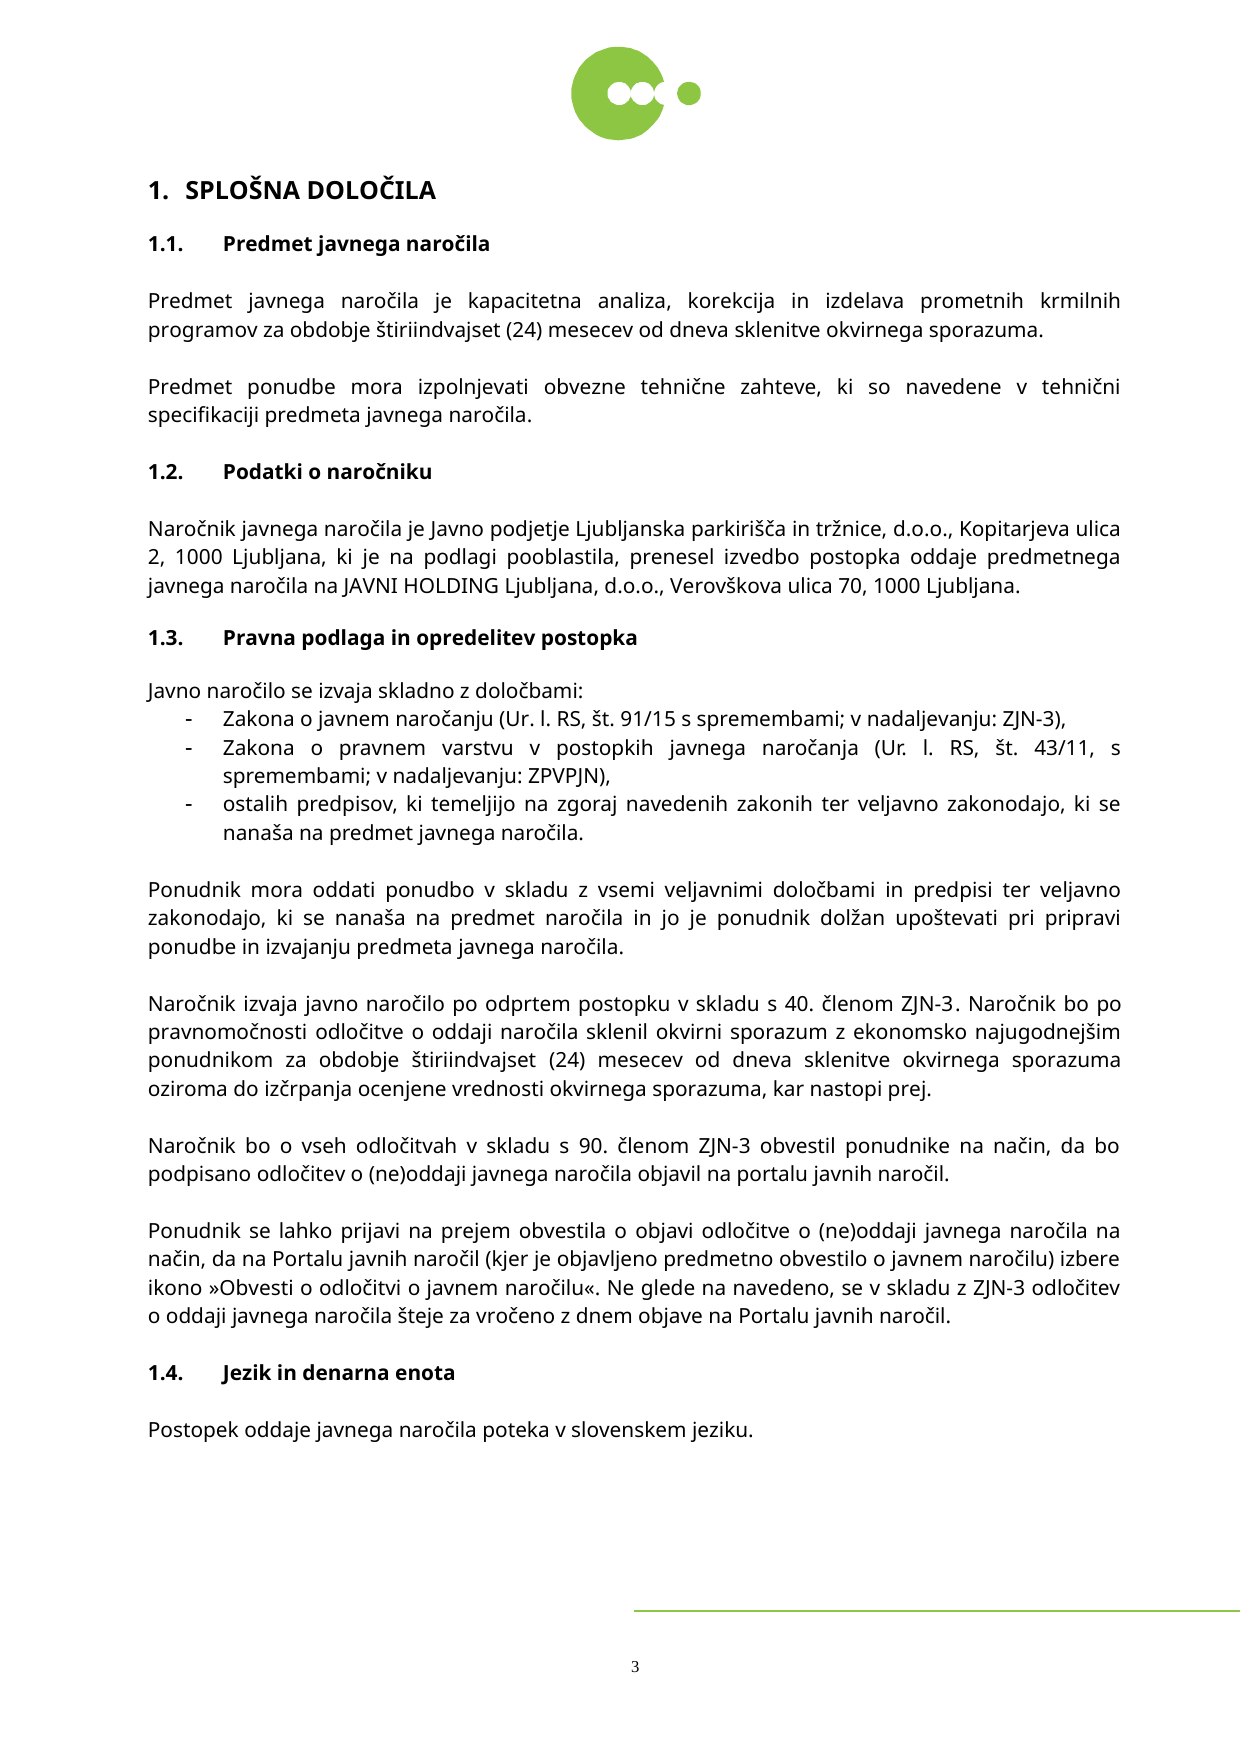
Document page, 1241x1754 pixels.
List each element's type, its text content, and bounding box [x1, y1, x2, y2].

list Podatki o naročniku [148, 457, 1122, 486]
list Zakona o pravnem varstvu v postopkih javnega naročanja (Ur. l. RS, št. 43/11, s spremembami; v nadaljevanju: ZPVPJN), [185, 733, 1122, 789]
text Postopek oddaje javnega naročila poteka v slovenskem jeziku. [148, 1415, 1122, 1444]
list Jezik in denarna enota [148, 1358, 1122, 1387]
text Predmet javnega naročila je kapacitetna analiza, korekcija in izdelava prometnih krmilnih programov za obdobje štiriindvajset (24) mesecev od dneva sklenitve okvirnega sporazuma. [148, 286, 1122, 343]
list SPLOŠNA DOLOČILA [148, 173, 1122, 207]
text Ponudnik se lahko prijavi na prejem obvestila o objavi odločitve o (ne)oddaji javnega naročila na način, da na Portalu javnih naročil (kjer je objavljeno predmetno obvestilo o javnem naročilu) izbere ikono »Obvesti o odločitvi o javnem naročilu«. Ne glede na navedeno, se v skladu z ZJN-3 odločitev o oddaji javnega naročila šteje za vročeno z dnem objave na Portalu javnih naročil. [148, 1216, 1122, 1330]
text Ponudnik mora oddati ponudbo v skladu z vsemi veljavnimi določbami in predpisi ter veljavno zakonodajo, ki se nanaša na predmet naročila in jo je ponudnik dolžan upoštevati pri pripravi ponudbe in izvajanju predmeta javnega naročila. [148, 875, 1122, 960]
text Naročnik izvaja javno naročilo po odprtem postopku v skladu s 40. členom ZJN-3. Naročnik bo po pravnomočnosti odločitve o oddaji naročila sklenil okvirni sporazum z ekonomsko najugodnejšim ponudnikom za obdobje štiriindvajset (24) mesecev od dneva sklenitve okvirnega sporazuma oziroma do izčrpanja ocenjene vrednosti okvirnega sporazuma, kar nastopi prej. [148, 989, 1122, 1102]
list Zakona o javnem naročanju (Ur. l. RS, št. 91/15 s spremembami; v nadaljevanju: ZJN-3), [185, 704, 1122, 733]
text Naročnik bo o vseh odločitvah v skladu s 90. členom ZJN-3 obvestil ponudnike na način, da bo podpisano odločitev o (ne)oddaji javnega naročila objavil na portalu javnih naročil. [148, 1131, 1122, 1188]
text Naročnik javnega naročila je Javno podjetje Ljubljanska parkirišča in tržnice, d.o.o., Kopitarjeva ulica 2, 1000 Ljubljana, ki je na podlagi pooblastila, prenesel izvedbo postopka oddaje predmetnega javnega naročila na JAVNI HOLDING Ljubljana, d.o.o., Verovškova ulica 70, 1000 Ljubljana. [148, 514, 1122, 599]
text Javno naročilo se izvaja skladno z določbami: [148, 676, 1122, 704]
list ostalih predpisov, ki temeljijo na zgoraj navedenih zakonih ter veljavno zakonodajo, ki se nanaša na predmet javnega naročila. [185, 789, 1122, 846]
list Pravna podlaga in opredelitev postopka [148, 623, 1122, 652]
list Predmet javnega naročila [148, 229, 1122, 258]
text Predmet ponudbe mora izpolnjevati obvezne tehnične zahteve, ki so navedene v tehnični specifikaciji predmeta javnega naročila. [148, 372, 1122, 429]
